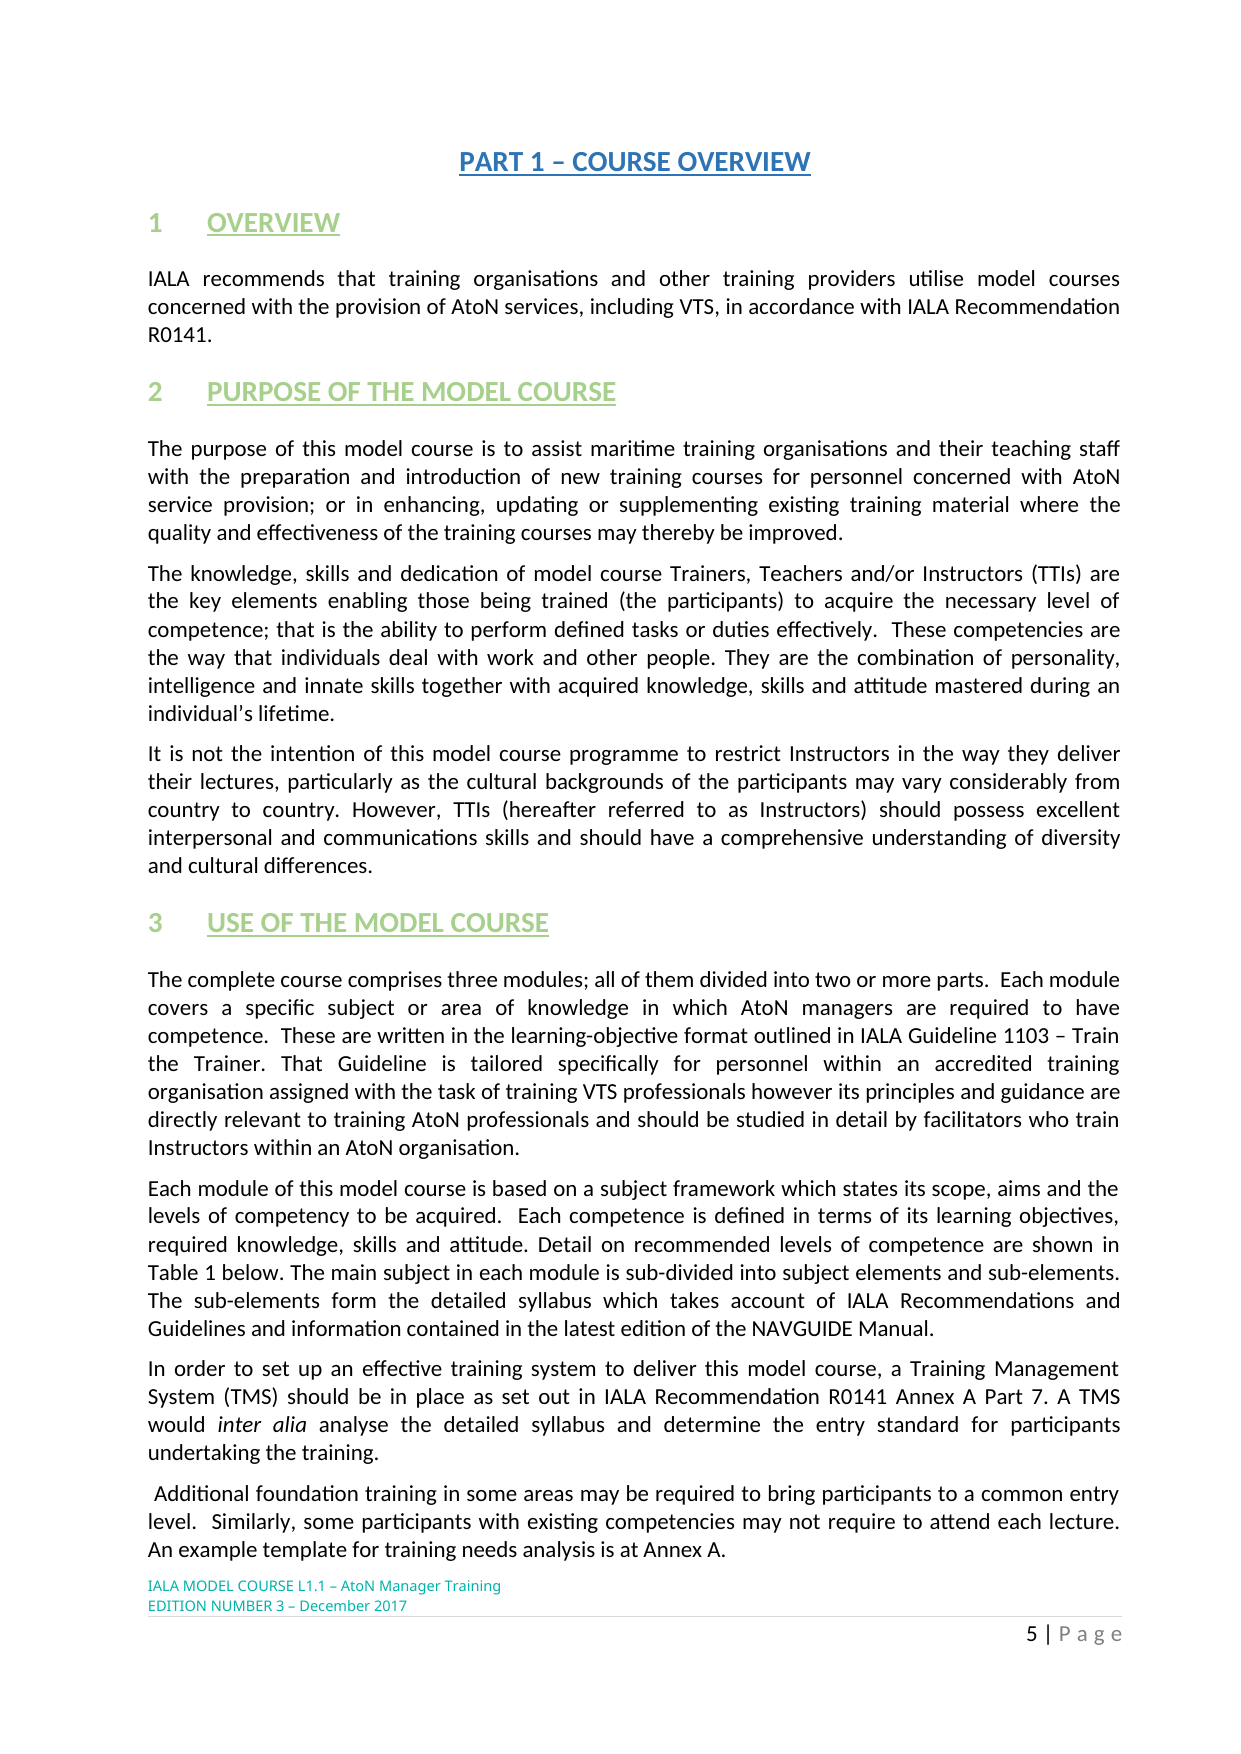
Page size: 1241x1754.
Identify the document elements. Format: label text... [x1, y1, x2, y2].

text Each module of this model course is based on a subject framework which states its scope, aims and the levels of competency to be acquired. Each competence is defined in terms of its learning objectives, required knowledge, skills and attitude. Detail on recommended levels of competence are shown in Table 1 below. The main subject in each module is sub-divided into subject elements and sub-elements. The sub-elements form the detailed syllabus which takes account of IALA Recommendations and Guidelines and information contained in the latest edition of the NAVGUIDE Manual. [148, 1174, 1122, 1342]
text The knowledge, skills and dedication of model course Trainers, Teachers and/or Instructors (TTIs) are the key elements enabling those being trained (the participants) to acquire the necessary level of competence; that is the ability to perform defined tasks or duties effectively. These competencies are the way that individuals deal with work and other people. They are the combination of personality, intelligence and innate skills together with acquired knowledge, skills and attitude mastered during an individual’s lifetime. [148, 559, 1122, 727]
subtitle Purpose of the Model Course [148, 373, 1122, 409]
text Additional foundation training in some areas may be required to bring participants to a common entry level. Similarly, some participants with existing competencies may not require to attend each lecture. An example template for training needs analysis is at Annex A. [148, 1479, 1122, 1563]
subtitle PART 1 – COURSE OVERVIEW [148, 143, 1122, 179]
text In order to set up an effective training system to deliver this model course, a Training Management System (TMS) should be in place as set out in IALA Recommendation R0141 Annex A Part 7. A TMS would inter alia analyse the detailed syllabus and determine the entry standard for participants undertaking the training. [148, 1354, 1122, 1466]
text The complete course comprises three modules; all of them divided into two or more parts. Each module covers a specific subject or area of knowledge in which AtoN managers are required to have competence. These are written in the learning-objective format outlined in IALA Guideline 1103 – Train the Trainer. That Guideline is tailored specifically for personnel within an accredited training organisation assigned with the task of training VTS professionals however its principles and guidance are directly relevant to training AtoN professionals and should be studied in detail by facilitators who train Instructors within an AtoN organisation. [148, 965, 1122, 1161]
text IALA recommends that training organisations and other training providers utilise model courses concerned with the provision of AtoN services, including VTS, in accordance with IALA Recommendation R0141. [148, 264, 1122, 348]
subtitle USE OF THE MODEL COURSE [148, 904, 1122, 940]
text The purpose of this model course is to assist maritime training organisations and their teaching staff with the preparation and introduction of new training courses for personnel concerned with AtoN service provision; or in enhancing, updating or supplementing existing training material where the quality and effectiveness of the training courses may thereby be improved. [148, 434, 1122, 546]
text It is not the intention of this model course programme to restrict Instructors in the way they deliver their lectures, particularly as the cultural backgrounds of the participants may vary considerably from country to country. However, TTIs (hereafter referred to as Instructors) should possess excellent interpersonal and communications skills and should have a comprehensive understanding of diversity and cultural differences. [148, 739, 1122, 879]
subtitle Overview [148, 204, 1122, 239]
